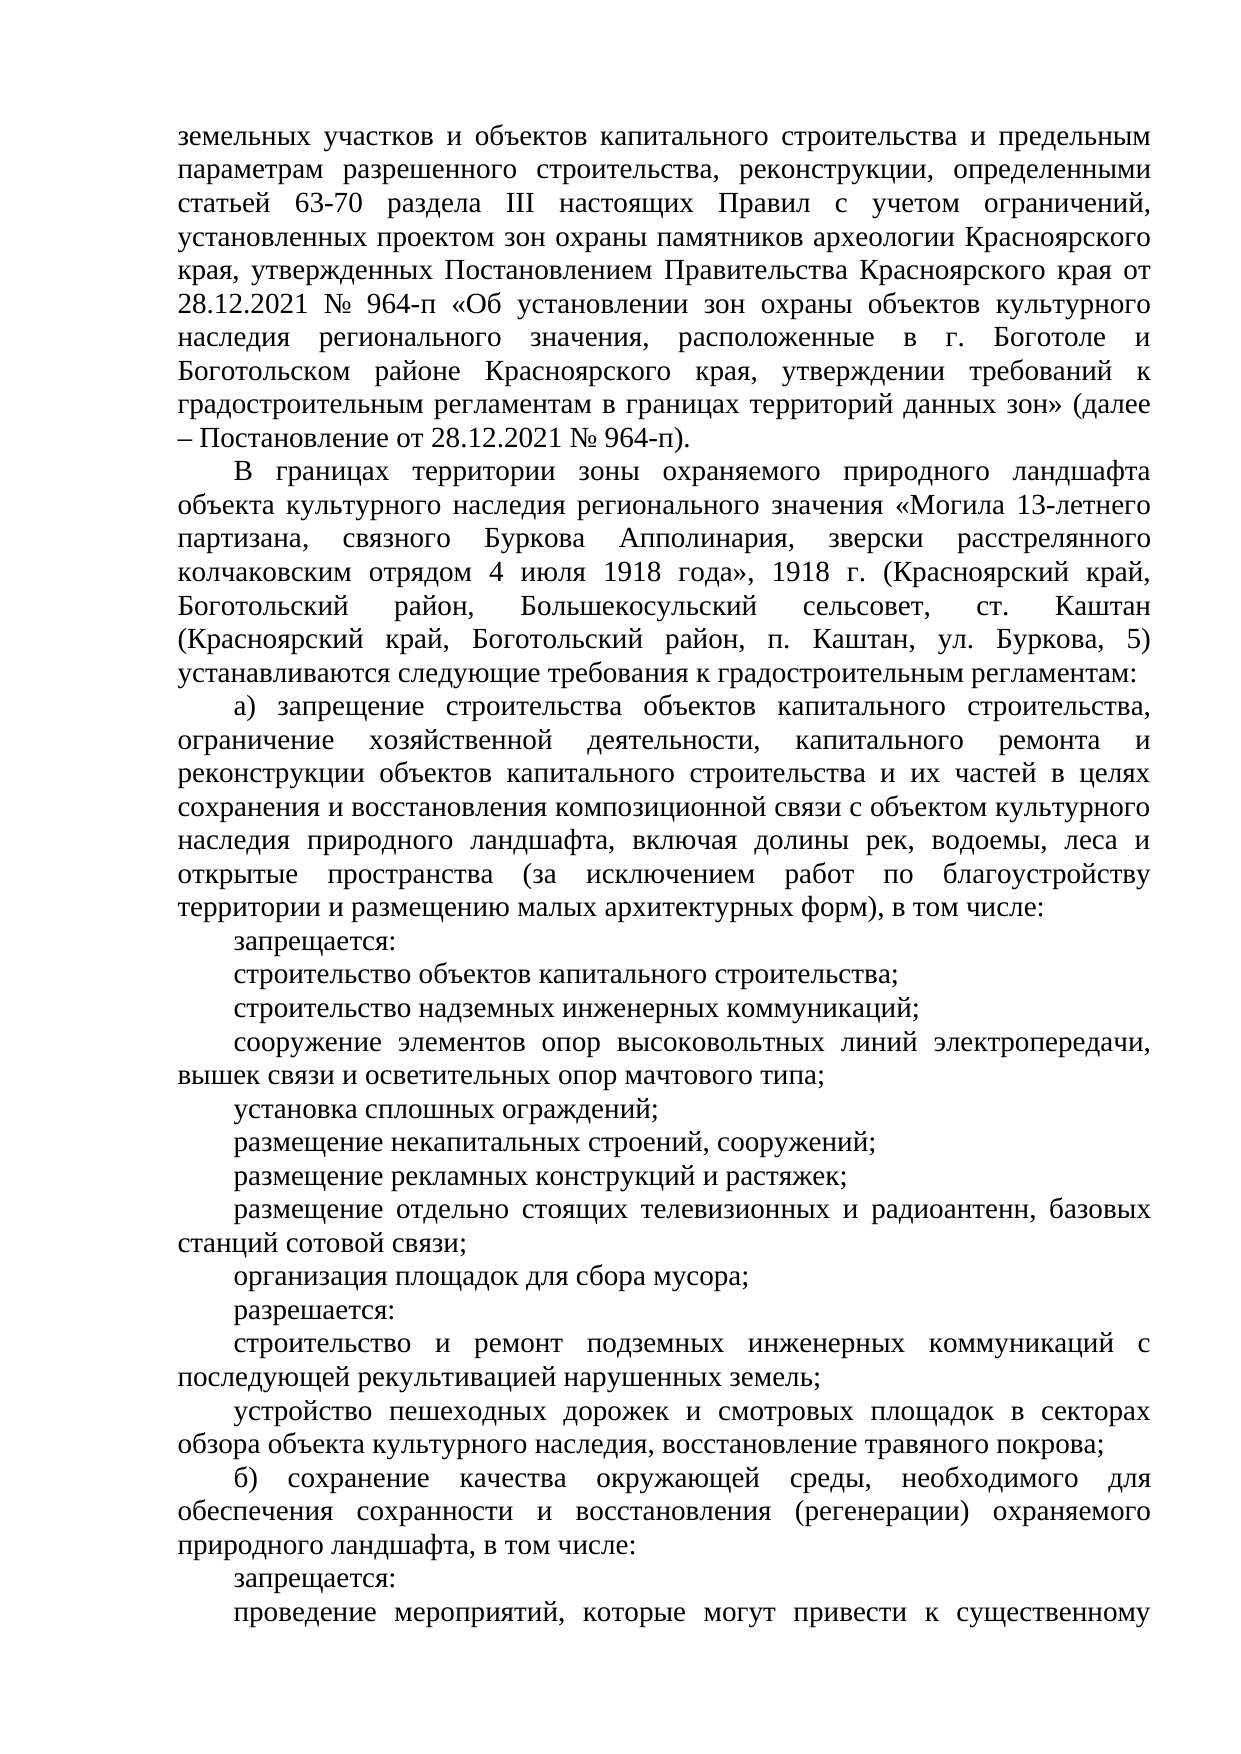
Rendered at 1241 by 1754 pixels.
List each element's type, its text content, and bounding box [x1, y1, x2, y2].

text размещение некапитальных строений, сооружений; [177, 1124, 1152, 1158]
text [177, 1594, 1152, 1627]
text запрещается: [177, 923, 1152, 957]
text установка сплошных ограждений; [177, 1091, 1152, 1124]
text размещение отдельно стоящих телевизионных и радиоантенн, базовых станций сотовой связи; [177, 1191, 1152, 1258]
text В границах территории зоны охраняемого природного ландшафта объекта культурного наследия регионального значения «Могила 13-летнего партизана, связного Буркова Апполинария, зверски расстрелянного колчаковским отрядом 4 июля 1918 года», 1918 г. (Красноярский край, Боготольский район, Большекосульский сельсовет, ст. Каштан (Красноярский край, Боготольский район, п. Каштан, ул. Буркова, 5) устанавливаются следующие требования к градостроительным регламентам: [177, 453, 1152, 688]
text б) сохранение качества окружающей среды, необходимого для обеспечения сохранности и восстановления (регенерации) охраняемого природного ландшафта, в том числе: [177, 1460, 1152, 1560]
text сооружение элементов опор высоковольтных линий электропередачи, вышек связи и осветительных опор мачтового типа; [177, 1024, 1152, 1091]
text размещение рекламных конструкций и растяжек; [177, 1158, 1152, 1191]
text строительство надземных инженерных коммуникаций; [177, 990, 1152, 1024]
text запрещается: [177, 1560, 1152, 1594]
text разрешается: [177, 1292, 1152, 1326]
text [177, 118, 1152, 453]
text устройство пешеходных дорожек и смотровых площадок в секторах обзора объекта культурного наследия, восстановление травяного покрова; [177, 1393, 1152, 1460]
text строительство объектов капитального строительства; [177, 957, 1152, 990]
text организация площадок для сбора мусора; [177, 1258, 1152, 1292]
text а) запрещение строительства объектов капитального строительства, ограничение хозяйственной деятельности, капитального ремонта и реконструкции объектов капитального строительства и их частей в целях сохранения и восстановления композиционной связи с объектом культурного наследия природного ландшафта, включая долины рек, водоемы, леса и открытые пространства (за исключением работ по благоустройству территории и размещению малых архитектурных форм), в том числе: [177, 688, 1152, 923]
text строительство и ремонт подземных инженерных коммуникаций с последующей рекультивацией нарушенных земель; [177, 1326, 1152, 1393]
